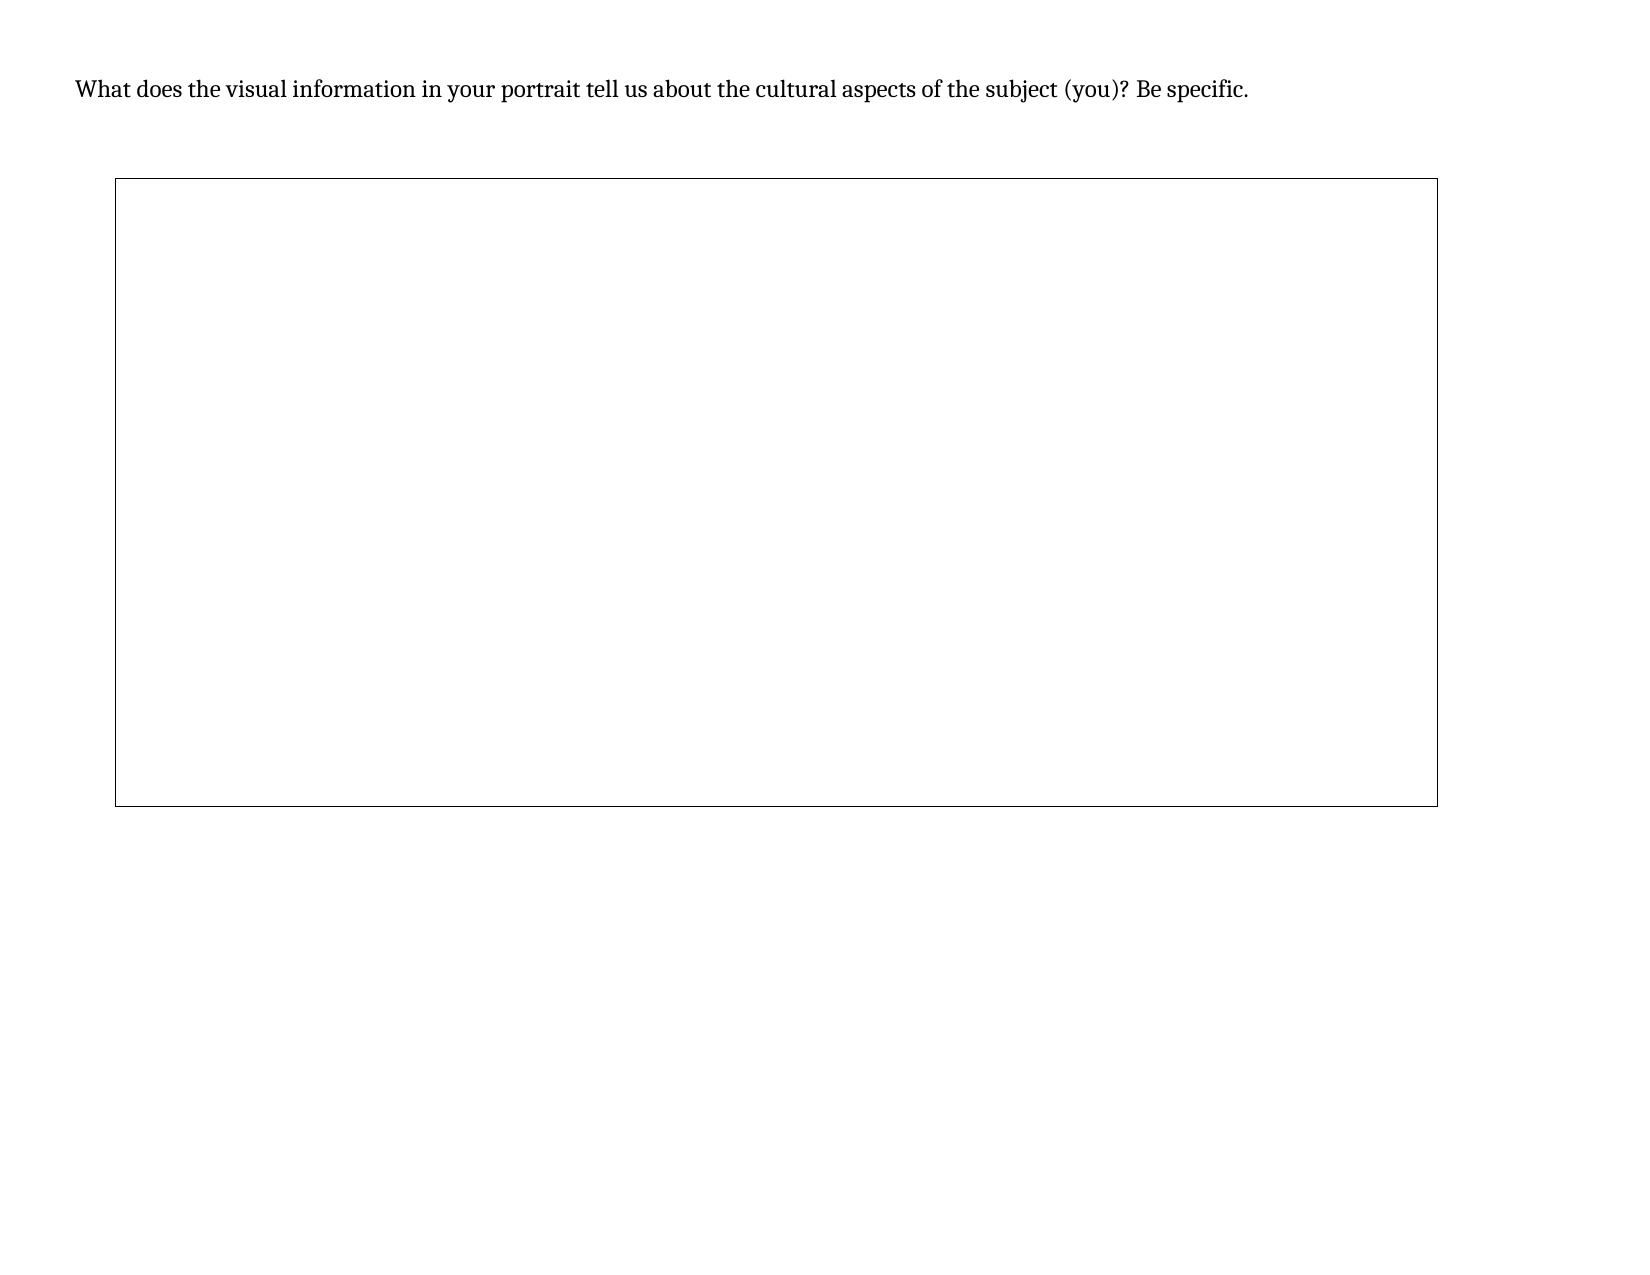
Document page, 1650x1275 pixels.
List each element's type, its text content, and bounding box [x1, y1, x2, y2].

text What does the visual information in your portrait tell us about the cultural aspects of the subject (you)? Be specific. [75, 75, 1575, 104]
